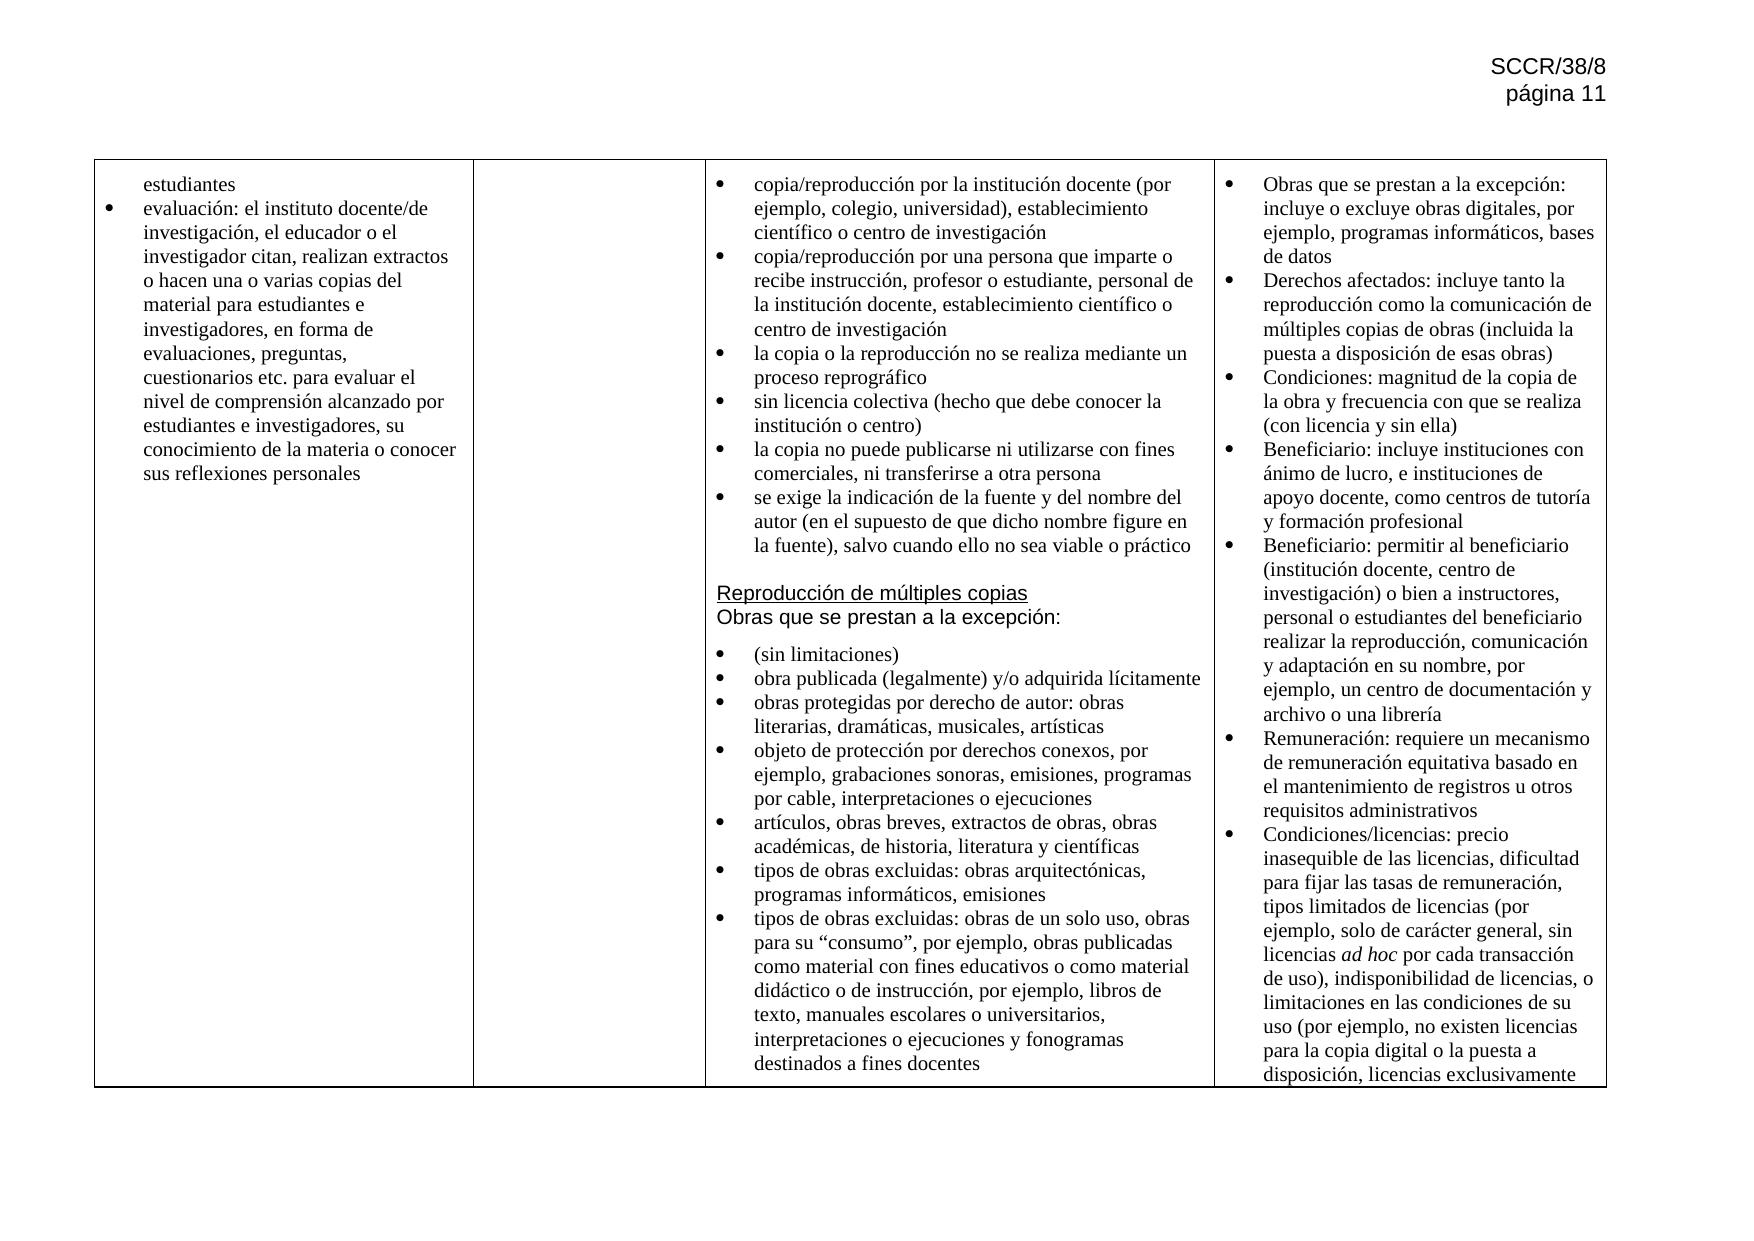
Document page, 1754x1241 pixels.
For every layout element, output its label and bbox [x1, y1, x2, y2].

table_cell [1215, 160, 1606, 1086]
table_cell [95, 160, 473, 1086]
table_cell [706, 160, 1214, 1086]
table_cell [474, 160, 705, 1086]
